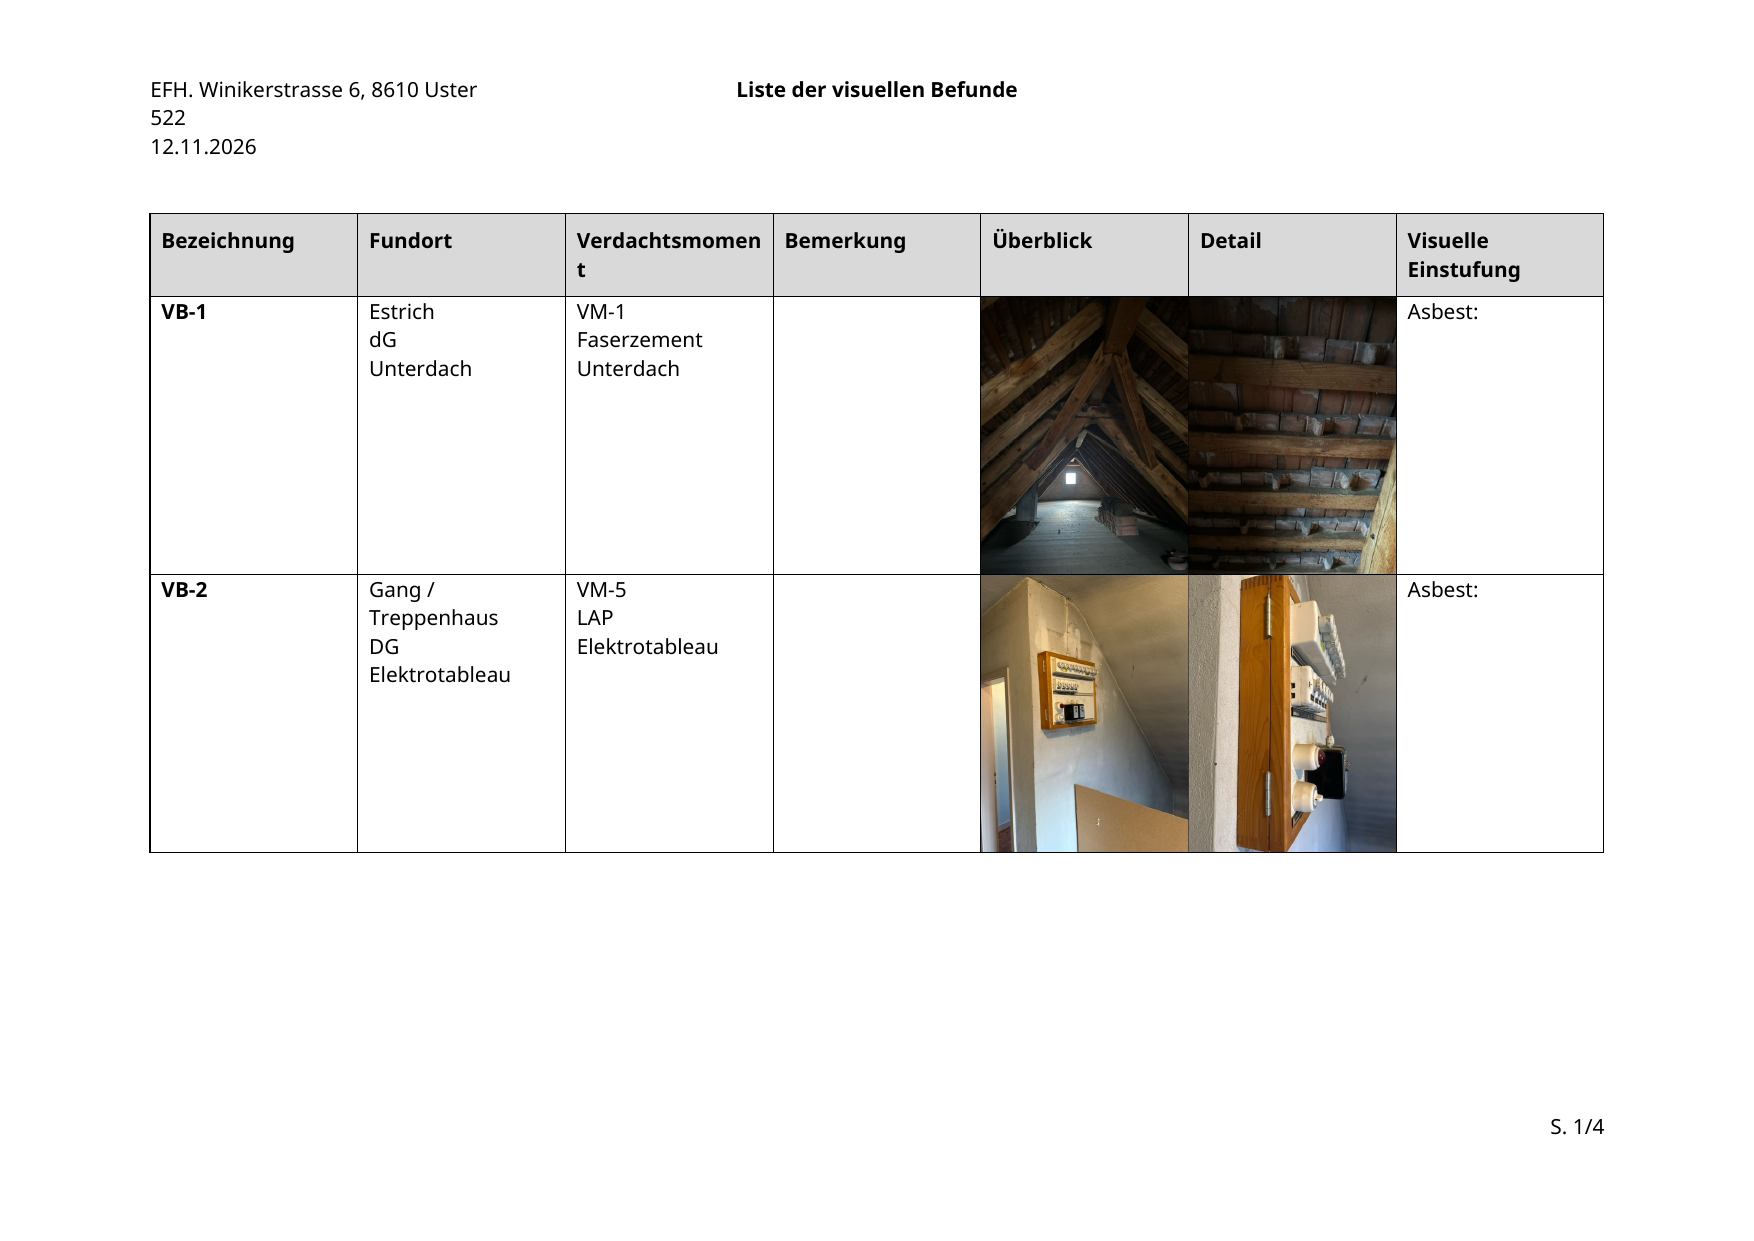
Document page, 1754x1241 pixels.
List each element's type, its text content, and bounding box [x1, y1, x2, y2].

table_header Bezeichnung [151, 214, 357, 296]
table_cell VB-2 [151, 575, 357, 852]
table_cell Asbest: [1397, 297, 1603, 574]
table_cell VM-5 LAP Elektrotableau [566, 575, 773, 852]
table_cell [774, 575, 980, 852]
picture [980, 575, 1397, 852]
table_cell Asbest: [1397, 575, 1603, 852]
table_cell Gang / Treppenhaus DG Elektrotableau [358, 575, 565, 852]
table_header Visuelle Einstufung [1397, 214, 1603, 296]
table_header Detail [1189, 214, 1396, 296]
table_cell VB-1 [151, 297, 357, 574]
table_cell [774, 297, 980, 574]
table_header Bemerkung [774, 214, 980, 296]
table_cell VM-1 Faserzement Unterdach [566, 297, 773, 574]
table_cell Estrich dG Unterdach [358, 297, 565, 574]
table_header Fundort [358, 214, 565, 296]
table_header Überblick [981, 214, 1188, 296]
picture [980, 297, 1397, 574]
table_header Verdachtsmoment [566, 214, 773, 296]
